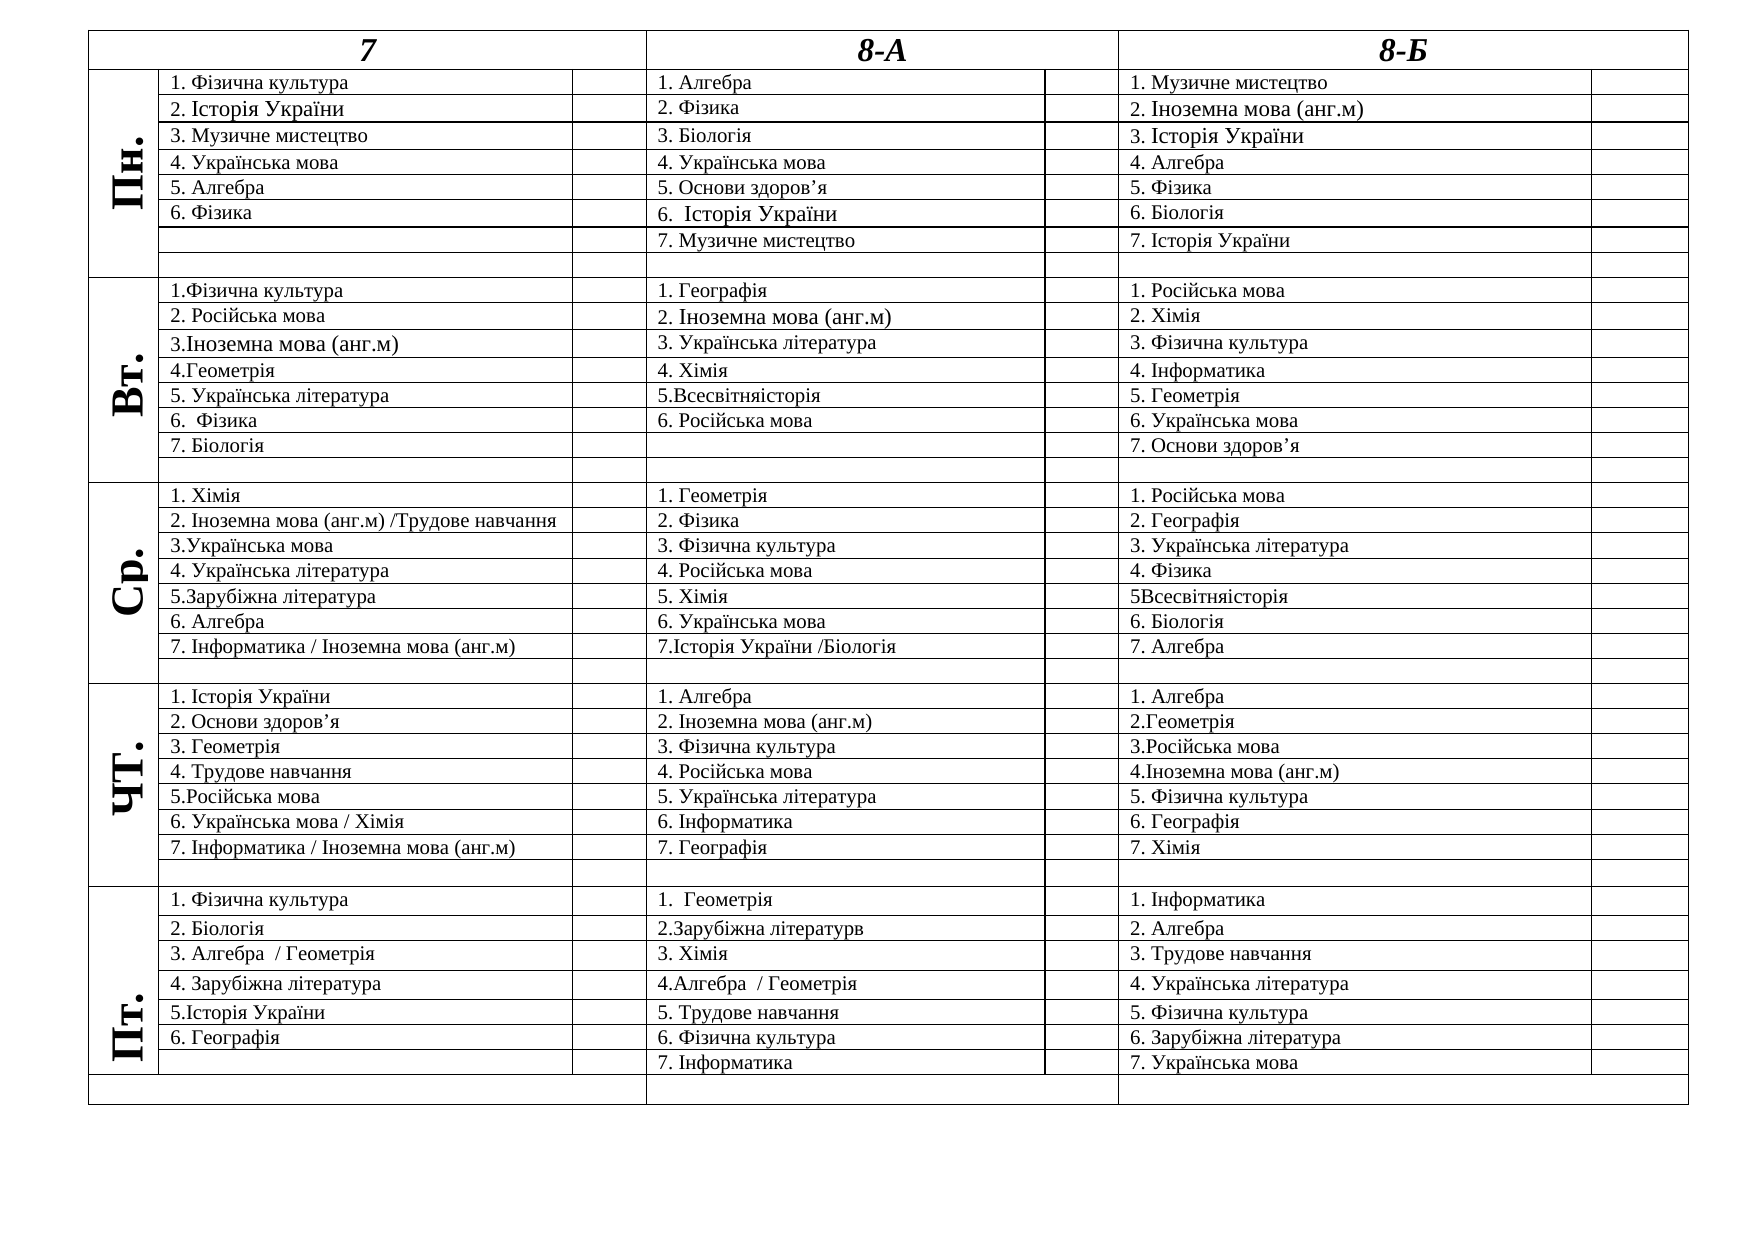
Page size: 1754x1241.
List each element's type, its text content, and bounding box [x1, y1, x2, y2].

table_cell [1592, 175, 1688, 199]
table_cell 2. Алгебра [1119, 916, 1591, 940]
table_cell [1592, 533, 1688, 557]
table_cell [1592, 228, 1688, 252]
table_cell 2. Фізика [647, 95, 1044, 121]
table_cell 7.Історія України /Біологія [647, 634, 1044, 658]
table_cell [1046, 383, 1118, 407]
table_cell [573, 303, 646, 329]
table_cell [573, 784, 646, 808]
table_cell [1046, 810, 1118, 833]
table_cell [1592, 95, 1688, 121]
table_cell [89, 1075, 646, 1104]
table_cell [1046, 860, 1118, 886]
table_cell [1119, 659, 1591, 683]
table_cell [159, 1050, 572, 1074]
table_cell 7. Алгебра [1119, 634, 1591, 658]
table_cell 4.Іноземна мова (анг.м) [1119, 759, 1591, 783]
table_cell [1592, 483, 1688, 507]
table_cell [1046, 303, 1118, 329]
table_cell [1046, 70, 1118, 94]
table_cell [1046, 358, 1118, 382]
table_cell [573, 150, 646, 174]
table_cell [1592, 734, 1688, 758]
table_cell [1592, 303, 1688, 329]
table_cell [1592, 508, 1688, 532]
table_cell 3. Українська література [1119, 533, 1591, 557]
table_cell 3. Фізична культура [1119, 330, 1591, 357]
table_cell [159, 860, 572, 886]
table_cell 6. Біологія [1119, 200, 1591, 226]
table_cell [1046, 408, 1118, 432]
table_cell [1592, 971, 1688, 999]
table_cell [1119, 253, 1591, 277]
table_cell 4. Російська мова [647, 759, 1044, 783]
table_cell 3. Хімія [647, 941, 1044, 970]
table_cell [159, 253, 572, 277]
table_cell [573, 860, 646, 886]
table_cell 1. Алгебра [647, 70, 1044, 94]
table_cell [573, 383, 646, 407]
table_cell 3.Українська мова [159, 533, 572, 557]
table_cell [573, 330, 646, 357]
table_cell 4.Геометрія [159, 358, 572, 382]
table_cell 2. Фізика [647, 508, 1044, 532]
table_cell 1. Геометрія [647, 887, 1044, 915]
table_cell 4. Українська мова [159, 150, 572, 174]
table_cell [573, 278, 646, 302]
table_cell [159, 228, 572, 252]
table_cell [573, 458, 646, 482]
table_cell [1592, 887, 1688, 915]
table_cell [647, 433, 1044, 457]
table_cell 3. Трудове навчання [1119, 941, 1591, 970]
table_cell 6. Українська мова [1119, 408, 1591, 432]
table_cell 5.Російська мова [159, 784, 572, 808]
table_cell 3. Біологія [647, 123, 1044, 149]
table_cell [647, 1075, 1118, 1104]
table_cell 5. Українська література [647, 784, 1044, 808]
table_cell 6. Алгебра [159, 609, 572, 633]
table_cell 2. Іноземна мова (анг.м) [1119, 95, 1591, 121]
table_cell 4. Алгебра [1119, 150, 1591, 174]
table_cell [1592, 150, 1688, 174]
table_cell Пт. [89, 887, 158, 1074]
table_cell [1046, 228, 1118, 252]
table_cell [1592, 659, 1688, 683]
table_cell [1046, 559, 1118, 582]
table_cell 2. Іноземна мова (анг.м) /Трудове навчання [159, 508, 572, 532]
table_cell Ср. [89, 483, 158, 683]
table_cell 1. Фізична культура [159, 70, 572, 94]
table_cell [1592, 1050, 1688, 1074]
table_cell [1592, 810, 1688, 833]
table_cell [573, 533, 646, 557]
table_cell [1046, 150, 1118, 174]
table_cell [573, 358, 646, 382]
table_cell 5. Фізична культура [1119, 784, 1591, 808]
table_cell 6. Географія [159, 1025, 572, 1049]
table_cell 2. Основи здоров’я [159, 709, 572, 733]
table_cell [1592, 941, 1688, 970]
table_cell [1592, 759, 1688, 783]
table_cell [1592, 358, 1688, 382]
table_cell 7. Музичне мистецтво [647, 228, 1044, 252]
table_cell 3.Іноземна мова (анг.м) [159, 330, 572, 357]
table_cell 1. Геометрія [647, 483, 1044, 507]
table_cell [1592, 278, 1688, 302]
table_cell [1046, 200, 1118, 226]
table_cell [1046, 508, 1118, 532]
table_cell 1. Алгебра [1119, 684, 1591, 708]
table_cell [1592, 1025, 1688, 1049]
table_cell 6. Українська мова / Хімія [159, 810, 572, 833]
table_cell 4. Фізика [1119, 559, 1591, 582]
table_cell 1. Російська мова [1119, 278, 1591, 302]
table_cell 5. Українська література [159, 383, 572, 407]
table_cell 2. Іноземна мова (анг.м) [647, 303, 1044, 329]
table_cell 7. Інформатика / Іноземна мова (анг.м) [159, 835, 572, 859]
table_cell [573, 916, 646, 940]
table_cell [573, 1025, 646, 1049]
table_cell [1592, 383, 1688, 407]
table_cell 5. Алгебра [159, 175, 572, 199]
table_cell 1. Історія України [159, 684, 572, 708]
table_cell [1046, 659, 1118, 683]
table_cell [573, 408, 646, 432]
table_cell [1046, 784, 1118, 808]
table_cell [1592, 408, 1688, 432]
table_cell [1046, 1000, 1118, 1024]
table_cell 4. Українська література [1119, 971, 1591, 999]
table_cell Пн. [89, 70, 158, 277]
table_cell 7. Хімія [1119, 835, 1591, 859]
table_cell [1592, 253, 1688, 277]
table_cell [1119, 458, 1591, 482]
table_cell [573, 709, 646, 733]
table_cell [573, 1050, 646, 1074]
table_cell 7. Історія України [1119, 228, 1591, 252]
table_cell [1046, 330, 1118, 357]
table_cell 6. Зарубіжна література [1119, 1025, 1591, 1049]
table_cell 5.Всесвiтняiсторія [647, 383, 1044, 407]
table_cell 2. Хімія [1119, 303, 1591, 329]
table_cell [1119, 1075, 1688, 1104]
table_cell 6. Географія [1119, 810, 1591, 833]
table_cell 8-Б [1119, 31, 1688, 69]
table_cell [1119, 860, 1591, 886]
table_cell [159, 458, 572, 482]
table_cell [647, 860, 1044, 886]
table_cell 3. Музичне мистецтво [159, 123, 572, 149]
table_cell 4. Російська мова [647, 559, 1044, 582]
table_cell [1046, 278, 1118, 302]
table_cell [1046, 533, 1118, 557]
table_cell [1592, 123, 1688, 149]
table_cell [1592, 1000, 1688, 1024]
table_cell 6. Російська мова [647, 408, 1044, 432]
table_cell 2. Географія [1119, 508, 1591, 532]
table_cell [1592, 709, 1688, 733]
table_cell 2.Геометрія [1119, 709, 1591, 733]
table_cell 4. Інформатика [1119, 358, 1591, 382]
table_cell [1592, 458, 1688, 482]
table_cell [1046, 684, 1118, 708]
table_cell 3. Геометрія [159, 734, 572, 758]
table_cell Вт. [89, 278, 158, 482]
table_cell 2. Історія України [159, 95, 572, 121]
table_cell [1592, 200, 1688, 226]
table_cell [573, 759, 646, 783]
table_cell [1592, 916, 1688, 940]
table_cell [1046, 634, 1118, 658]
table_cell 4. Українська мова [647, 150, 1044, 174]
table_cell [1592, 860, 1688, 886]
table_cell [1046, 584, 1118, 608]
table_cell 1. Фізична культура [159, 887, 572, 915]
table_cell [1046, 759, 1118, 783]
table_cell [573, 941, 646, 970]
table_cell 5. Фізика [1119, 175, 1591, 199]
table_cell [1592, 584, 1688, 608]
table_cell [1046, 887, 1118, 915]
table_cell [573, 609, 646, 633]
table_cell [573, 1000, 646, 1024]
table_cell ЧТ. Чт. [89, 684, 158, 886]
table_cell 6. Українська мова [647, 609, 1044, 633]
table_cell [1046, 971, 1118, 999]
table_cell 1. Географія [647, 278, 1044, 302]
table_cell [573, 684, 646, 708]
table_cell [1046, 1025, 1118, 1049]
table_cell 6. Фізика [159, 200, 572, 226]
table_cell [1046, 941, 1118, 970]
table_cell 7. Географія [647, 835, 1044, 859]
table_cell [573, 483, 646, 507]
table_cell [1046, 1050, 1118, 1074]
table_cell 5. Геометрія [1119, 383, 1591, 407]
table_cell 4. Трудове навчання [159, 759, 572, 783]
table_cell [1046, 709, 1118, 733]
table_cell [1592, 634, 1688, 658]
table_cell [573, 228, 646, 252]
table_cell [647, 659, 1044, 683]
table_cell 2. Російська мова [159, 303, 572, 329]
table_cell 1. Російська мова [1119, 483, 1591, 507]
table_cell [1046, 175, 1118, 199]
table_cell [573, 584, 646, 608]
table_cell [1592, 559, 1688, 582]
table_cell 5. Трудове навчання [647, 1000, 1044, 1024]
table_cell 5. Фізична культура [1119, 1000, 1591, 1024]
table_cell [647, 458, 1044, 482]
table_cell [1046, 123, 1118, 149]
table_cell [1592, 609, 1688, 633]
table_cell [159, 659, 572, 683]
table_cell 1. Алгебра [647, 684, 1044, 708]
table_cell 3. Алгебра / Геометрія [159, 941, 572, 970]
table_cell 6. Фізична культура [647, 1025, 1044, 1049]
table_cell 7. Основи здоров’я [1119, 433, 1591, 457]
table_cell [1046, 95, 1118, 121]
table_cell 7. Інформатика / Іноземна мова (анг.м) [159, 634, 572, 658]
table_cell [1046, 483, 1118, 507]
table_cell 3. Фізична культура [647, 734, 1044, 758]
table_cell [1592, 784, 1688, 808]
table_cell 1. Музичне мистецтво [1119, 70, 1591, 94]
table_cell [573, 175, 646, 199]
table_cell 5. Основи здоров’я [647, 175, 1044, 199]
table_cell [573, 559, 646, 582]
table_cell 3. Історія України [1119, 123, 1591, 149]
table_cell 6. Інформатика [647, 810, 1044, 833]
table_cell 5. Хімія [647, 584, 1044, 608]
table_cell 6. Фізика [159, 408, 572, 432]
table_cell 6. Біологія [1119, 609, 1591, 633]
table_cell [1046, 916, 1118, 940]
table_cell [573, 659, 646, 683]
table_cell [573, 508, 646, 532]
table_cell [647, 253, 1044, 277]
table_cell [1592, 835, 1688, 859]
table_cell [1046, 458, 1118, 482]
table_cell [573, 123, 646, 149]
table_cell [573, 200, 646, 226]
table_cell 4.Алгебра / Геометрія [647, 971, 1044, 999]
table_cell 2. Біологія [159, 916, 572, 940]
table_cell 4. Хімія [647, 358, 1044, 382]
table_cell [573, 734, 646, 758]
table_cell [1046, 253, 1118, 277]
table_cell 3. Фізична культура [647, 533, 1044, 557]
table_cell 7. Українська мова [1119, 1050, 1591, 1074]
table_cell 1. Хімія [159, 483, 572, 507]
table_cell 1.Фізична культура [159, 278, 572, 302]
table_cell [1046, 609, 1118, 633]
table_cell [573, 70, 646, 94]
table_cell 4. Зарубіжна література [159, 971, 572, 999]
table_cell [573, 810, 646, 833]
table_cell 7 [89, 31, 646, 69]
table_cell 4. Українська література [159, 559, 572, 582]
table_cell [573, 433, 646, 457]
table_cell 7. Інформатика [647, 1050, 1044, 1074]
table_cell [573, 835, 646, 859]
table_cell 8-А [647, 31, 1118, 69]
table_cell [573, 253, 646, 277]
table_cell 2.Зарубіжна літературв [647, 916, 1044, 940]
table_cell 3.Російська мова [1119, 734, 1591, 758]
table_cell 5Всесвiтняiсторія [1119, 584, 1591, 608]
table_cell 5.Історія України [159, 1000, 572, 1024]
table_cell [1592, 70, 1688, 94]
table_cell 6. Історія України [647, 200, 1044, 226]
table_cell [1046, 835, 1118, 859]
table_cell [1592, 684, 1688, 708]
table_cell 5.Зарубіжна література [159, 584, 572, 608]
table_cell [573, 971, 646, 999]
table_cell 1. Інформатика [1119, 887, 1591, 915]
table_cell [1046, 433, 1118, 457]
table_cell 2. Іноземна мова (анг.м) [647, 709, 1044, 733]
table_cell [1046, 734, 1118, 758]
table_cell [573, 887, 646, 915]
table_cell [573, 634, 646, 658]
table_cell [1592, 330, 1688, 357]
table_cell 7. Біологія [159, 433, 572, 457]
table_cell [1592, 433, 1688, 457]
table_cell 3. Українська література [647, 330, 1044, 357]
table_cell [573, 95, 646, 121]
